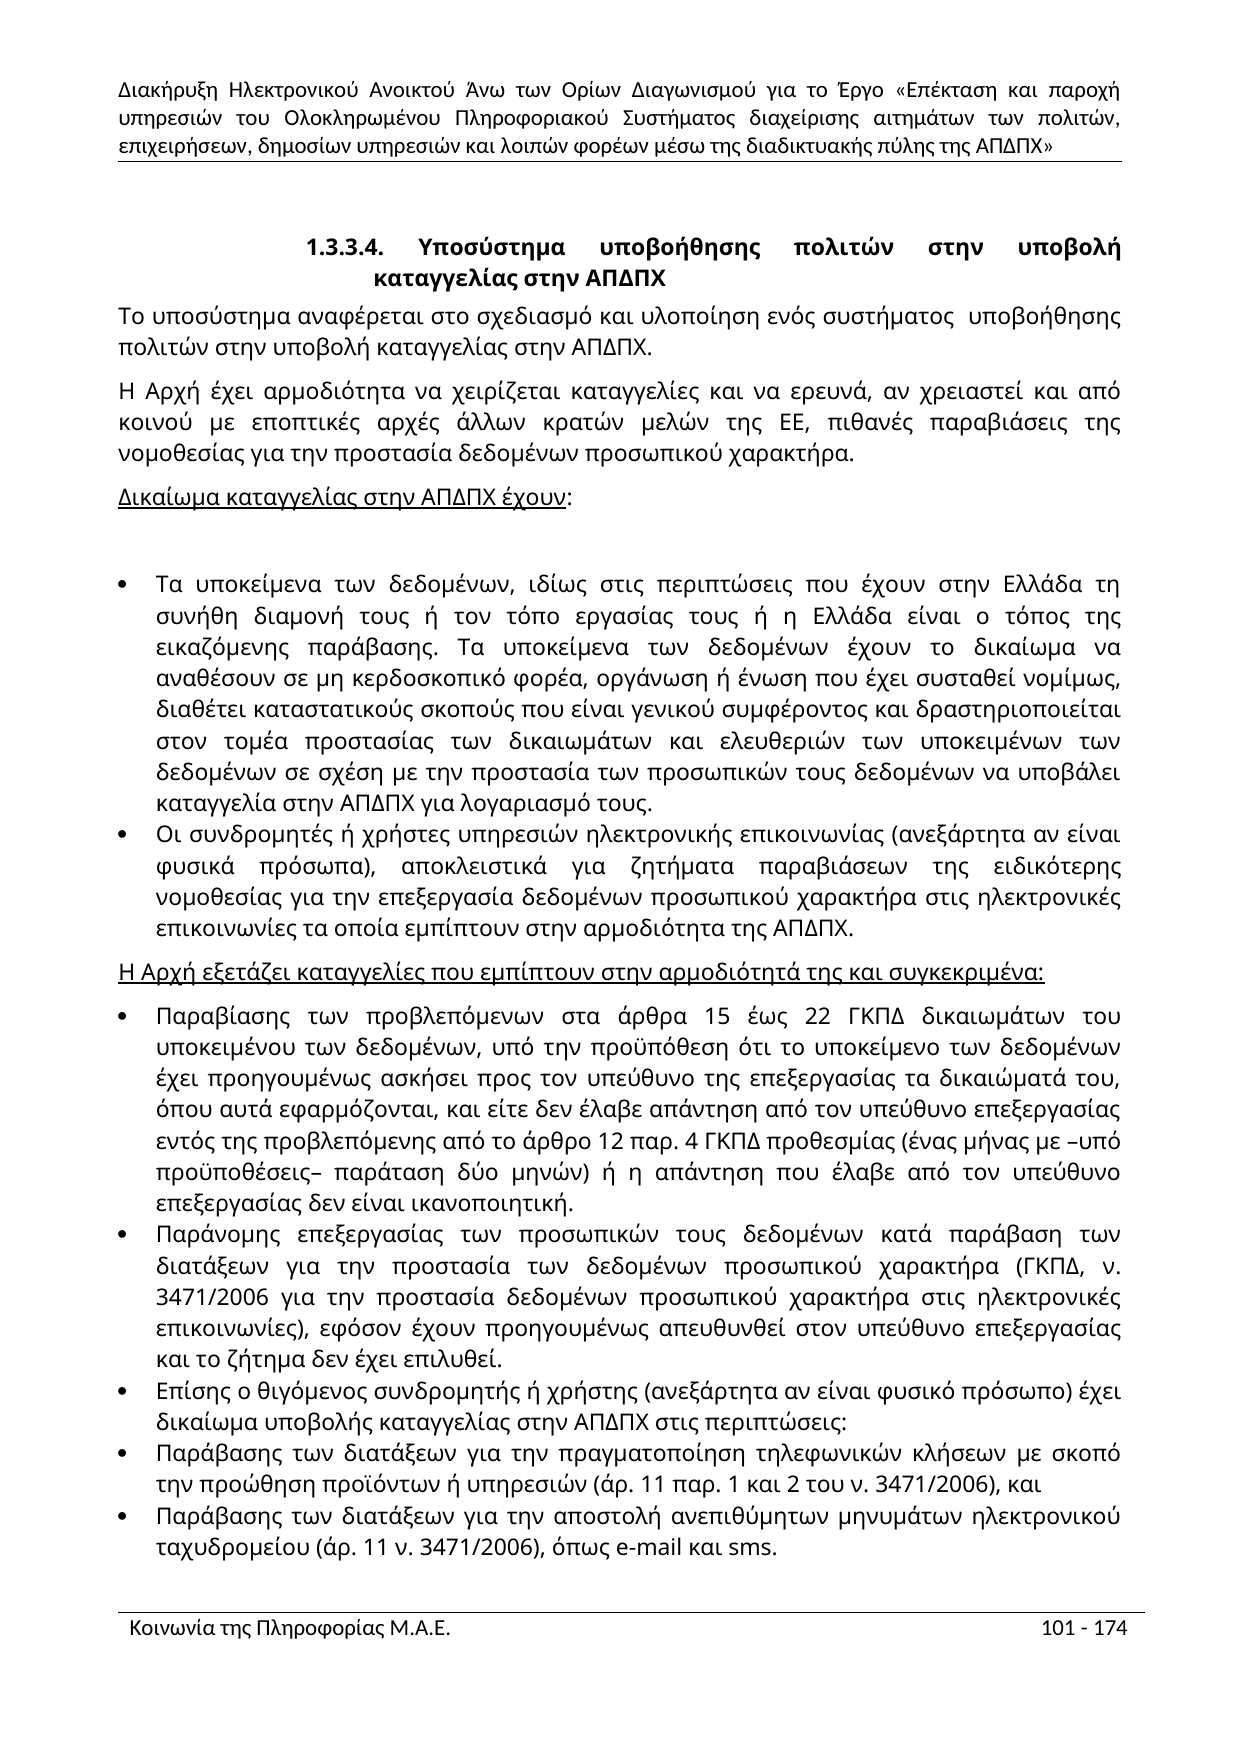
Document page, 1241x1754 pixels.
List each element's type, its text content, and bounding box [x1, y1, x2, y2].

text Η Αρχή εξετάζει καταγγελίες που εμπίπτουν στην αρμοδιότητά της και συγκεκριμένα: [118, 956, 1122, 987]
list Παραβίασης των προβλεπόμενων στα άρθρα 15 έως 22 ΓΚΠΔ δικαιωμάτων του υποκειμένου των δεδομένων, υπό την προϋπόθεση ότι το υποκείμενο των δεδομένων έχει προηγουμένως ασκήσει προς τον υπεύθυνο της επεξεργασίας τα δικαιώματά του, όπου αυτά εφαρμόζονται, και είτε δεν έλαβε απάντηση από τον υπεύθυνο επεξεργασίας εντός της προβλεπόμενης από το άρθρο 12 παρ. 4 ΓΚΠΔ προθεσμίας (ένας μήνας με –υπό προϋποθέσεις– παράταση δύο μηνών) ή η απάντηση που έλαβε από τον υπεύθυνο επεξεργασίας δεν είναι ικανοποιητική. [118, 1000, 1122, 1218]
list Παράβασης των διατάξεων για την πραγματοποίηση τηλεφωνικών κλήσεων με σκοπό την προώθηση προϊόντων ή υπηρεσιών (άρ. 11 παρ. 1 και 2 του ν. 3471/2006), και [118, 1437, 1122, 1500]
list Επίσης ο θιγόμενος συνδρομητής ή χρήστης (ανεξάρτητα αν είναι φυσικό πρόσωπο) έχει δικαίωμα υποβολής καταγγελίας στην ΑΠΔΠΧ στις περιπτώσεις: [118, 1375, 1122, 1437]
subtitle Υποσύστημα υποβοήθησης πολιτών στην υποβολή καταγγελίας στην ΑΠΔΠΧ [306, 231, 1122, 293]
text Δικαίωμα καταγγελίας στην ΑΠΔΠΧ έχουν: [118, 481, 1122, 512]
list Οι συνδρομητές ή χρήστες υπηρεσιών ηλεκτρονικής επικοινωνίας (ανεξάρτητα αν είναι φυσικά πρόσωπα), αποκλειστικά για ζητήματα παραβιάσεων της ειδικότερης νομοθεσίας για την επεξεργασία δεδομένων προσωπικού χαρακτήρα στις ηλεκτρονικές επικοινωνίες τα οποία εμπίπτουν στην αρμοδιότητα της ΑΠΔΠΧ. [118, 818, 1122, 943]
list Παράβασης των διατάξεων για την αποστολή ανεπιθύμητων μηνυμάτων ηλεκτρονικού ταχυδρομείου (άρ. 11 ν. 3471/2006), όπως e-mail και sms. [118, 1500, 1122, 1562]
list Τα υποκείμενα των δεδομένων, ιδίως στις περιπτώσεις που έχουν στην Ελλάδα τη συνήθη διαμονή τους ή τον τόπο εργασίας τους ή η Ελλάδα είναι ο τόπος της εικαζόμενης παράβασης. Τα υποκείμενα των δεδομένων έχουν το δικαίωμα να αναθέσουν σε μη κερδοσκοπικό φορέα, οργάνωση ή ένωση που έχει συσταθεί νομίμως, διαθέτει καταστατικούς σκοπούς που είναι γενικού συμφέροντος και δραστηριοποιείται στον τομέα προστασίας των δικαιωμάτων και ελευθεριών των υποκειμένων των δεδομένων σε σχέση με την προστασία των προσωπικών τους δεδομένων να υποβάλει καταγγελία στην ΑΠΔΠΧ για λογαριασμό τους. [118, 568, 1122, 818]
text Το υποσύστημα αναφέρεται στο σχεδιασμό και υλοποίηση ενός συστήματος υποβοήθησης πολιτών στην υποβολή καταγγελίας στην ΑΠΔΠΧ. [118, 300, 1122, 362]
list Παράνομης επεξεργασίας των προσωπικών τους δεδομένων κατά παράβαση των διατάξεων για την προστασία των δεδομένων προσωπικού χαρακτήρα (ΓΚΠΔ, ν. 3471/2006 για την προστασία δεδομένων προσωπικού χαρακτήρα στις ηλεκτρονικές επικοινωνίες), εφόσον έχουν προηγουμένως απευθυνθεί στον υπεύθυνο επεξεργασίας και το ζήτημα δεν έχει επιλυθεί. [118, 1218, 1122, 1375]
text Η Αρχή έχει αρμοδιότητα να χειρίζεται καταγγελίες και να ερευνά, αν χρειαστεί και από κοινού με εποπτικές αρχές άλλων κρατών μελών της ΕΕ, πιθανές παραβιάσεις της νομοθεσίας για την προστασία δεδομένων προσωπικού χαρακτήρα. [118, 375, 1122, 468]
